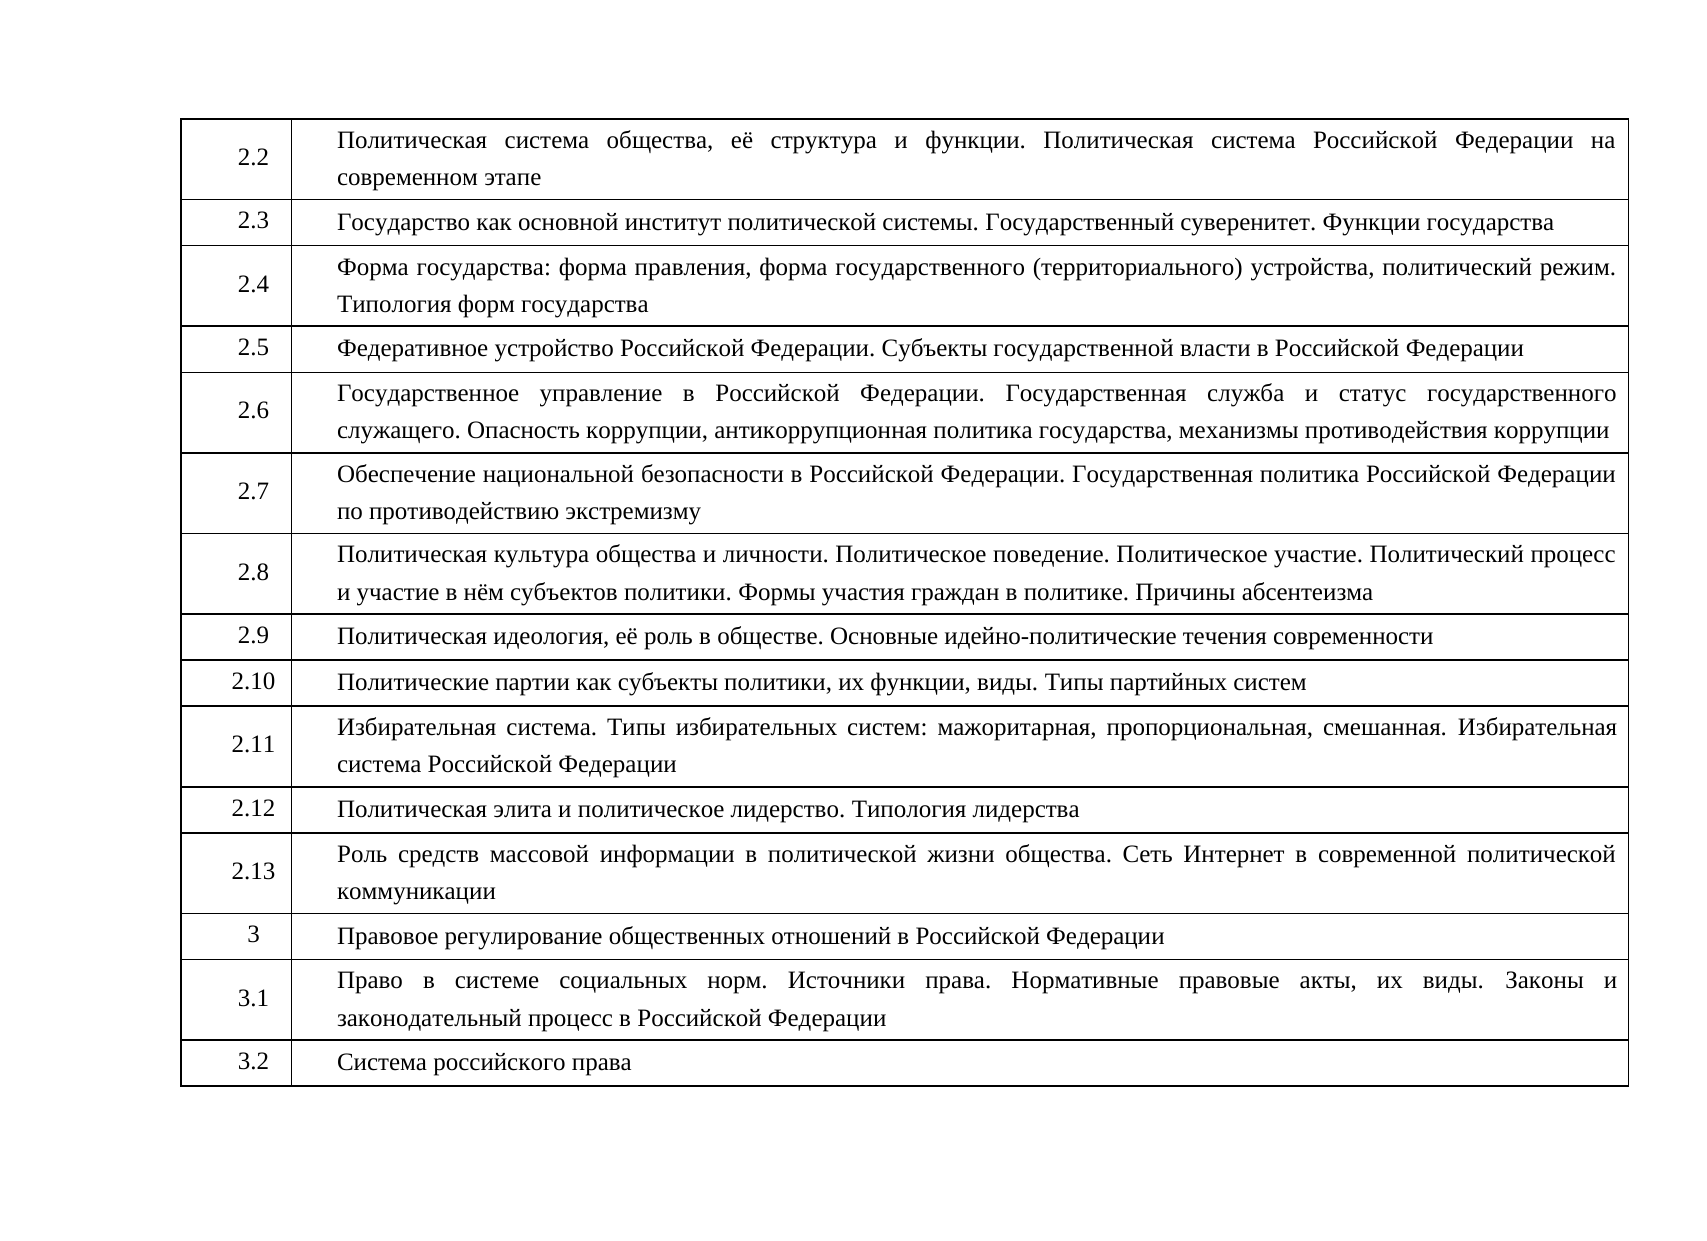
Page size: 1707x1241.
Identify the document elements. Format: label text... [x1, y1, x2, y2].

table_cell Политическая система общества, её структура и функции. Политическая система Российской Федерации на современном этапе [292, 120, 1628, 199]
table_cell Политическая идеология, её роль в обществе. Основные идейно-политические течения современности [292, 615, 1628, 659]
table_cell Федеративное устройство Российской Федерации. Субъекты государственной власти в Российской Федерации [292, 327, 1628, 371]
table_cell Правовое регулирование общественных отношений в Российской Федерации [292, 914, 1628, 959]
table_cell 2.11 [182, 707, 291, 786]
table_cell 2.10 [182, 661, 291, 705]
table_cell Роль средств массовой информации в политической жизни общества. Сеть Интернет в современной политической коммуникации [292, 834, 1628, 913]
table_cell Государство как основной институт политической системы. Государственный суверенитет. Функции государства [292, 200, 1628, 245]
table_cell Политические партии как субъекты политики, их функции, виды. Типы партийных систем [292, 661, 1628, 705]
table_cell Право в системе социальных норм. Источники права. Нормативные правовые акты, их виды. Законы и законодательный процесс в Российской Федерации [292, 960, 1628, 1039]
table_cell 2.7 [182, 454, 291, 533]
table_cell 2.9 [182, 615, 291, 659]
table_cell Политическая культура общества и личности. Политическое поведение. Политическое участие. Политический процесс и участие в нём субъектов политики. Формы участия граждан в политике. Причины абсентеизма [292, 534, 1628, 613]
table_cell 3.2 [182, 1041, 291, 1085]
table_cell 3.1 [182, 960, 291, 1039]
table_cell 3 [182, 914, 291, 959]
table_cell 2.6 [182, 373, 291, 452]
table_cell 2.8 [182, 534, 291, 613]
table_cell Избирательная система. Типы избирательных систем: мажоритарная, пропорциональная, смешанная. Избирательная система Российской Федерации [292, 707, 1628, 786]
table_cell Обеспечение национальной безопасности в Российской Федерации. Государственная политика Российской Федерации по противодействию экстремизму [292, 454, 1628, 533]
table_cell Государственное управление в Российской Федерации. Государственная служба и статус государственного служащего. Опасность коррупции, антикоррупционная политика государства, механизмы противодействия коррупции [292, 373, 1628, 452]
table_cell Форма государства: форма правления, форма государственного (территориального) устройства, политический режим. Типология форм государства [292, 246, 1628, 325]
table_cell Политическая элита и политическое лидерство. Типология лидерства [292, 788, 1628, 832]
table_cell Система российского права [292, 1041, 1628, 1085]
table_cell 2.4 [182, 246, 291, 325]
table_cell 2.5 [182, 327, 291, 371]
table_cell 2.13 [182, 834, 291, 913]
table_cell 2.3 [182, 200, 291, 245]
table_cell 2.12 [182, 788, 291, 832]
table_cell 2.2 [182, 120, 291, 199]
